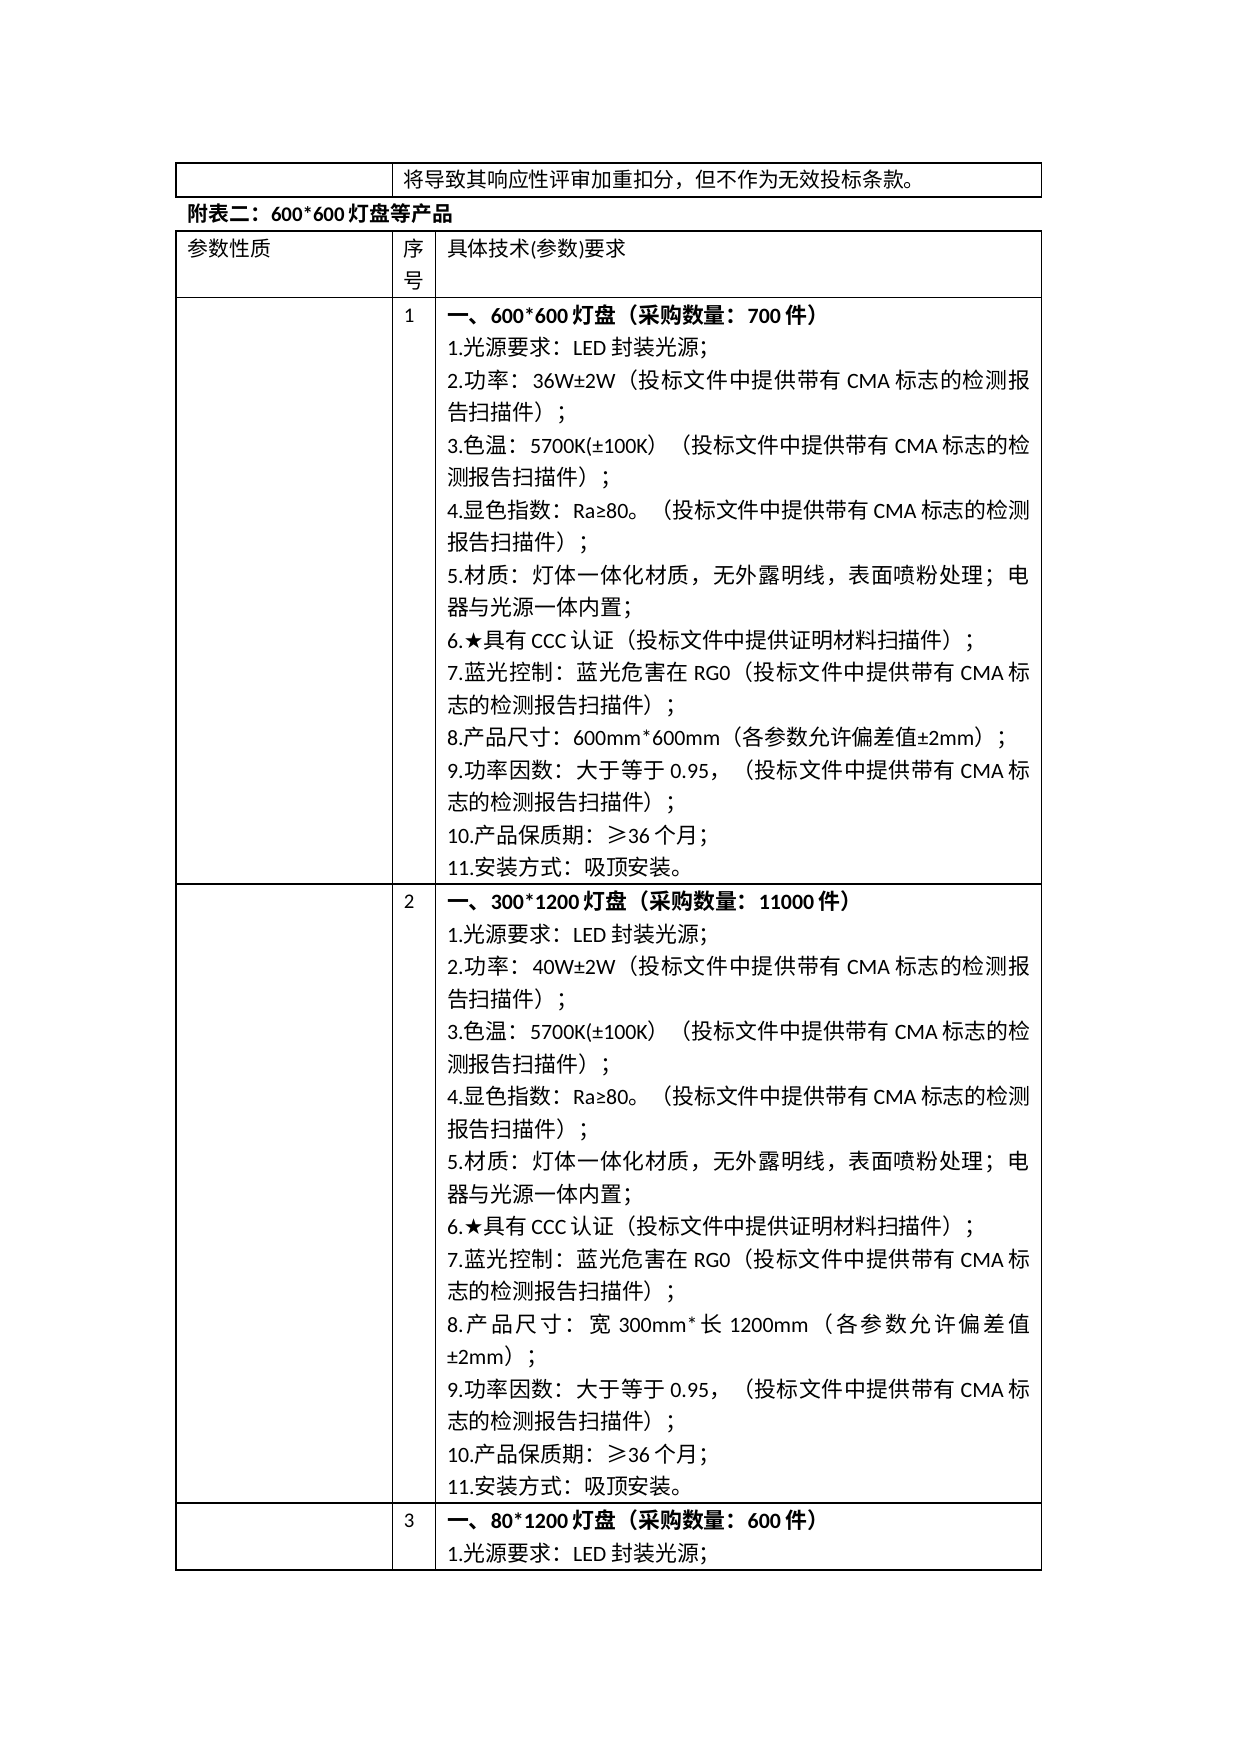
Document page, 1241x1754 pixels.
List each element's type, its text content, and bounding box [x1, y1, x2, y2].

text 附表二：600*600灯盘等产品 [187, 198, 1053, 230]
table_header 参数性质 [177, 232, 392, 297]
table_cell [393, 164, 1041, 196]
table_cell [177, 1504, 392, 1569]
table_cell 2 [393, 885, 435, 1502]
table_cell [436, 1504, 1041, 1569]
table_header 序号 [393, 232, 435, 297]
table_cell [177, 298, 392, 883]
table_cell 一、600*600灯盘（采购数量：700件） 1.光源要求：LED 封装光源； 2.功率：36W±2W（投标文件中提供带有CMA标志的检测报告扫描件）； 3.色温：5700K(±100K）（投标文件中提供带有CMA标志的检测报告扫描件）； 4.显色指数：Ra≥80。（投标文件中提供带有CMA标志的检测报告扫描件）； 5.材质：灯体一体化材质，无外露明线，表面喷粉处理；电器与光源一体内置； 6.★具有CCC认证（投标文件中提供证明材料扫描件）； 7.蓝光控制：蓝光危害在RG0（投标文件中提供带有CMA标志的检测报告扫描件）； 8.产品尺寸：600mm*600mm（各参数允许偏差值±2mm）； 9.功率因数：大于等于0.95，（投标文件中提供带有CMA标志的检测报告扫描件）； 10.产品保质期：≥36个月； 11.安装方式：吸顶安装。 [436, 298, 1041, 883]
table_cell [177, 885, 392, 1502]
table_cell 3 [393, 1504, 435, 1569]
table_cell 一、300*1200灯盘（采购数量：11000件） 1.光源要求：LED 封装光源； 2.功率：40W±2W（投标文件中提供带有CMA标志的检测报告扫描件）； 3.色温：5700K(±100K）（投标文件中提供带有CMA标志的检测报告扫描件）； 4.显色指数：Ra≥80。（投标文件中提供带有CMA标志的检测报告扫描件）； 5.材质：灯体一体化材质，无外露明线，表面喷粉处理；电器与光源一体内置； 6.★具有CCC认证（投标文件中提供证明材料扫描件）； 7.蓝光控制：蓝光危害在RG0（投标文件中提供带有CMA标志的检测报告扫描件）； 8.产品尺寸：宽300mm*长1200mm（各参数允许偏差值±2mm）； 9.功率因数：大于等于0.95，（投标文件中提供带有CMA标志的检测报告扫描件）； 10.产品保质期：≥36个月； 11.安装方式：吸顶安装。 [436, 885, 1041, 1502]
table_cell 1 [393, 298, 435, 883]
table_cell 说明 [177, 164, 392, 196]
table_header 具体技术(参数)要求 [436, 232, 1041, 297]
